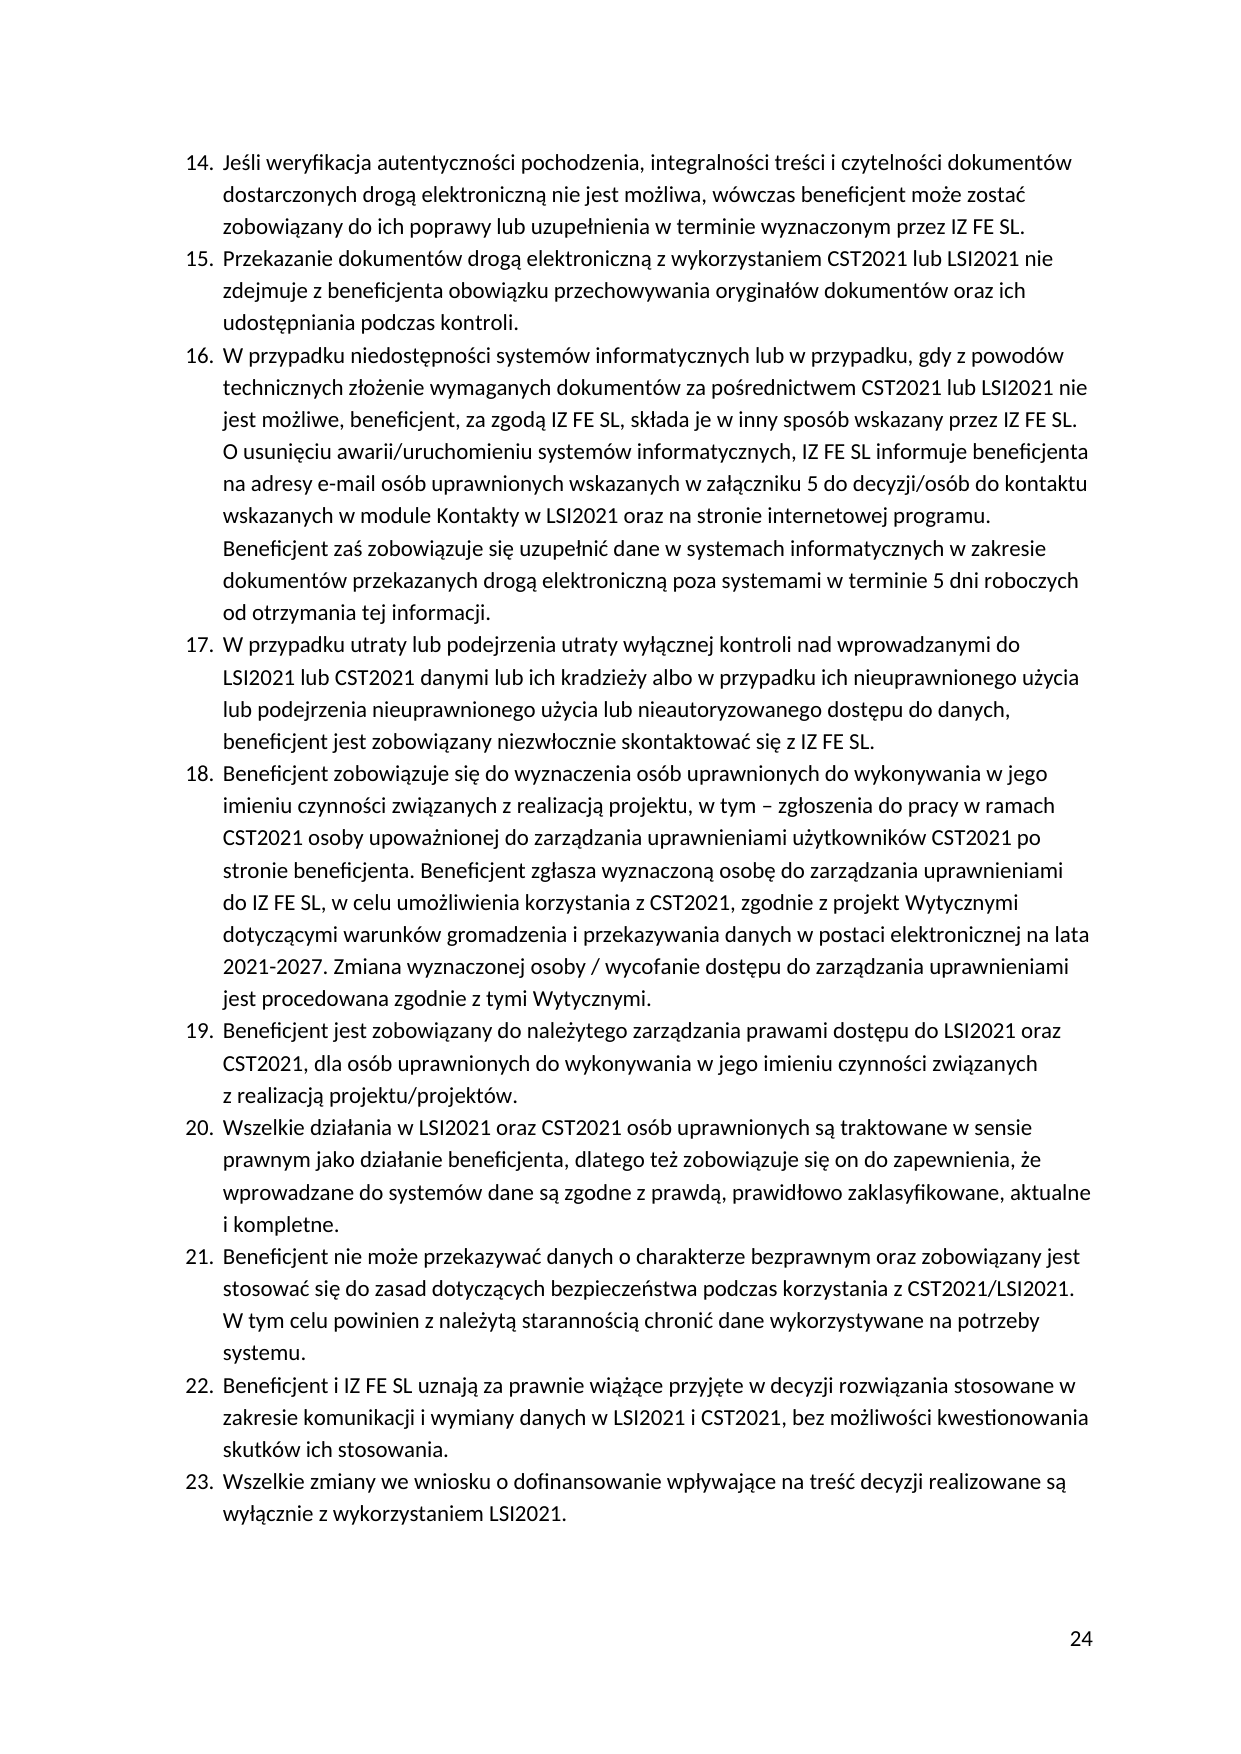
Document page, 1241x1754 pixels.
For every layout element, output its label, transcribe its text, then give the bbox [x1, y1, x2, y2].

list Beneficjent jest zobowiązany do należytego zarządzania prawami dostępu do LSI2021 oraz CST2021, dla osób uprawnionych do wykonywania w jego imieniu czynności związanych z realizacją projektu/projektów. [185, 1017, 1093, 1109]
list Beneficjent zaś zobowiązuje się uzupełnić dane w systemach informatycznych w zakresie dokumentów przekazanych drogą elektroniczną poza systemami w terminie 5 dni roboczych od otrzymania tej informacji. [223, 534, 1093, 626]
list Przekazanie dokumentów drogą elektroniczną z wykorzystaniem CST2021 lub LSI2021 nie zdejmuje z beneficjenta obowiązku przechowywania oryginałów dokumentów oraz ich udostępniania podczas kontroli. [185, 244, 1093, 337]
list W przypadku utraty lub podejrzenia utraty wyłącznej kontroli nad wprowadzanymi do LSI2021 lub CST2021 danymi lub ich kradzieży albo w przypadku ich nieuprawnionego użycia lub podejrzenia nieuprawnionego użycia lub nieautoryzowanego dostępu do danych, beneficjent jest zobowiązany niezwłocznie skontaktować się z IZ FE SL. [185, 630, 1093, 755]
list Beneficjent nie może przekazywać danych o charakterze bezprawnym oraz zobowiązany jest stosować się do zasad dotyczących bezpieczeństwa podczas korzystania z CST2021/LSI2021. W tym celu powinien z należytą starannością chronić dane wykorzystywane na potrzeby systemu. [185, 1242, 1093, 1367]
list Beneficjent i IZ FE SL uznają za prawnie wiążące przyjęte w decyzji rozwiązania stosowane w zakresie komunikacji i wymiany danych w LSI2021 i CST2021, bez możliwości kwestionowania skutków ich stosowania. [185, 1371, 1093, 1463]
list Beneficjent zobowiązuje się do wyznaczenia osób uprawnionych do wykonywania w jego imieniu czynności związanych z realizacją projektu, w tym – zgłoszenia do pracy w ramach CST2021 osoby upoważnionej do zarządzania uprawnieniami użytkowników CST2021 po stronie beneficjenta. Beneficjent zgłasza wyznaczoną osobę do zarządzania uprawnieniami do IZ FE SL, w celu umożliwienia korzystania z CST2021, zgodnie z projekt Wytycznymi dotyczącymi warunków gromadzenia i przekazywania danych w postaci elektronicznej na lata 2021-2027. Zmiana wyznaczonej osoby / wycofanie dostępu do zarządzania uprawnieniami jest procedowana zgodnie z tymi Wytycznymi. [185, 759, 1093, 1012]
list Wszelkie działania w LSI2021 oraz CST2021 osób uprawnionych są traktowane w sensie prawnym jako działanie beneficjenta, dlatego też zobowiązuje się on do zapewnienia, że wprowadzane do systemów dane są zgodne z prawdą, prawidłowo zaklasyfikowane, aktualne i kompletne. [185, 1113, 1093, 1238]
list W przypadku niedostępności systemów informatycznych lub w przypadku, gdy z powodów technicznych złożenie wymaganych dokumentów za pośrednictwem CST2021 lub LSI2021 nie jest możliwe, beneficjent, za zgodą IZ FE SL, składa je w inny sposób wskazany przez IZ FE SL. O usunięciu awarii/uruchomieniu systemów informatycznych, IZ FE SL informuje beneficjenta na adresy e-mail osób uprawnionych wskazanych w załączniku 5 do decyzji/osób do kontaktu wskazanych w module Kontakty w LSI2021 oraz na stronie internetowej programu. [185, 341, 1093, 530]
list Wszelkie zmiany we wniosku o dofinansowanie wpływające na treść decyzji realizowane są wyłącznie z wykorzystaniem LSI2021. [185, 1467, 1093, 1527]
list Jeśli weryfikacja autentyczności pochodzenia, integralności treści i czytelności dokumentów dostarczonych drogą elektroniczną nie jest możliwa, wówczas beneficjent może zostać zobowiązany do ich poprawy lub uzupełnienia w terminie wyznaczonym przez IZ FE SL. [185, 148, 1093, 240]
